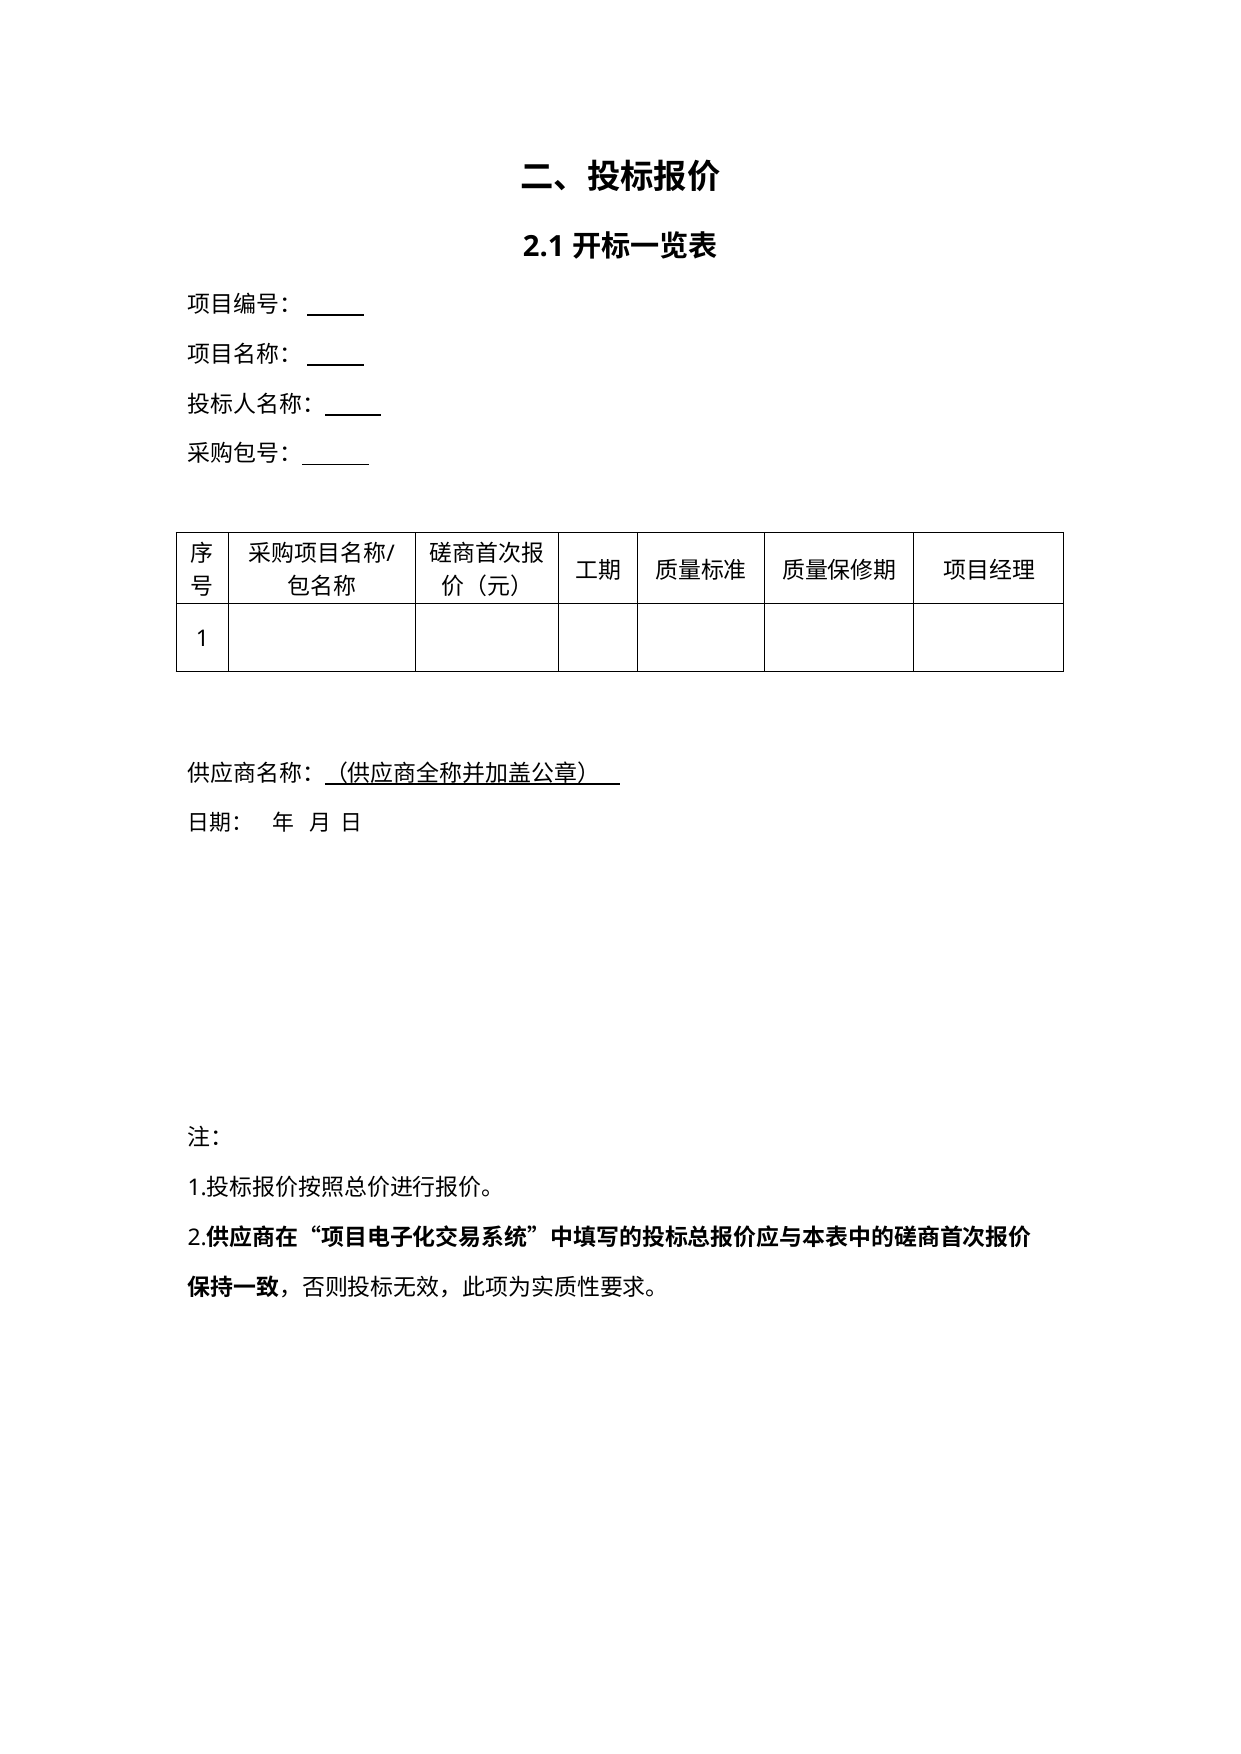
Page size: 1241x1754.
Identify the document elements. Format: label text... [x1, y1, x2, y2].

table_header 磋商首次报价（元） [416, 533, 558, 603]
table_cell [416, 604, 558, 671]
text 1.投标报价按照总价进行报价。 [187, 1168, 1053, 1202]
table_header 项目经理 [914, 533, 1063, 603]
table_header 工期 [559, 533, 637, 603]
table_header 质量标准 [638, 533, 764, 603]
table_cell [559, 604, 637, 671]
table_cell [914, 604, 1063, 671]
text 注： [187, 1119, 1053, 1152]
table_header 质量保修期 [765, 533, 913, 603]
text 供应商名称：（供应商全称并加盖公章） [187, 755, 1053, 788]
table_cell [765, 604, 913, 671]
text 项目名称： [187, 336, 1053, 369]
text 采购包号： [187, 435, 1053, 468]
text 投标人名称： [187, 385, 1053, 419]
table_cell [638, 604, 764, 671]
text 日期： 年 月 日 [187, 804, 1053, 836]
text 2.供应商在“项目电子化交易系统”中填写的投标总报价应与本表中的磋商首次报价保持一致，否则投标无效，此项为实质性要求。 [187, 1218, 1053, 1302]
table_cell 1 [177, 604, 228, 671]
text 项目编号： [187, 286, 1053, 319]
table_cell [229, 604, 415, 671]
text 2.1 开标一览表 [187, 222, 1053, 265]
list 投标报价 [187, 150, 1053, 198]
table_header 采购项目名称/包名称 [229, 533, 415, 603]
table_header 序号 [177, 533, 228, 603]
